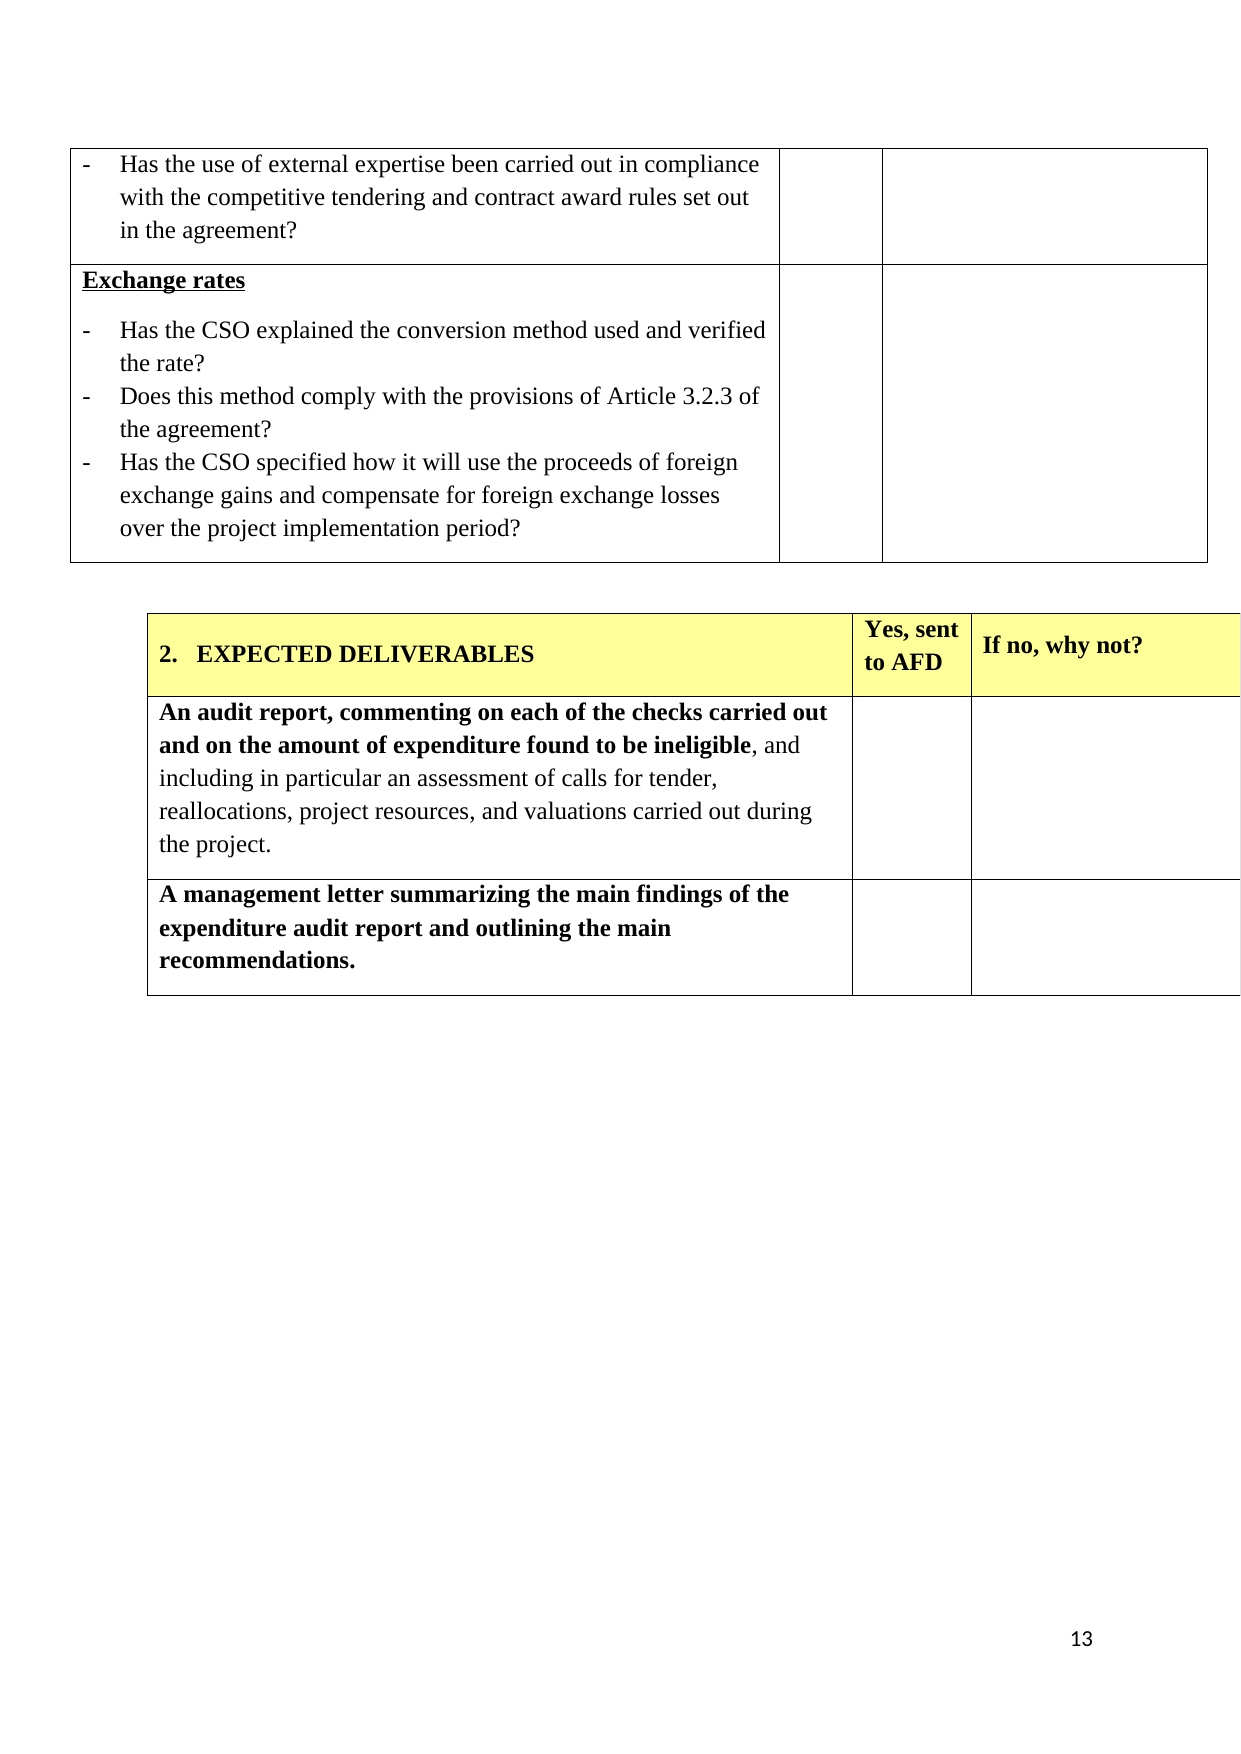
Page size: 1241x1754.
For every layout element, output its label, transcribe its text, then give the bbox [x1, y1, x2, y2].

table_cell [883, 265, 1207, 562]
table_cell [972, 697, 1240, 878]
table_cell [780, 265, 882, 562]
table_header If no, why not? [972, 614, 1240, 696]
table_cell [972, 880, 1240, 995]
table_header Yes, sent to AFD [853, 614, 971, 696]
table_cell [780, 149, 882, 264]
table_cell [853, 880, 971, 995]
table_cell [71, 149, 779, 264]
table_cell An audit report, commenting on each of the checks carried out and on the amount of expenditure found to be ineligible, and including in particular an assessment of calls for tender, reallocations, project resources, and valuations carried out during the project. [148, 697, 852, 878]
table_cell [853, 697, 971, 878]
table_cell A management letter summarizing the main findings of the expenditure audit report and outlining the main recommendations. [148, 880, 852, 995]
table_cell [883, 149, 1207, 264]
table_header EXPECTED DELIVERABLES [148, 614, 852, 696]
table_cell Exchange rates Has the CSO explained the conversion method used and verified the rate? Does this method comply with the provisions of Article 3.2.3 of the agreement? Has the CSO specified how it will use the proceeds of foreign exchange gains and compensate for foreign exchange losses over the project implementation period? [71, 265, 779, 562]
